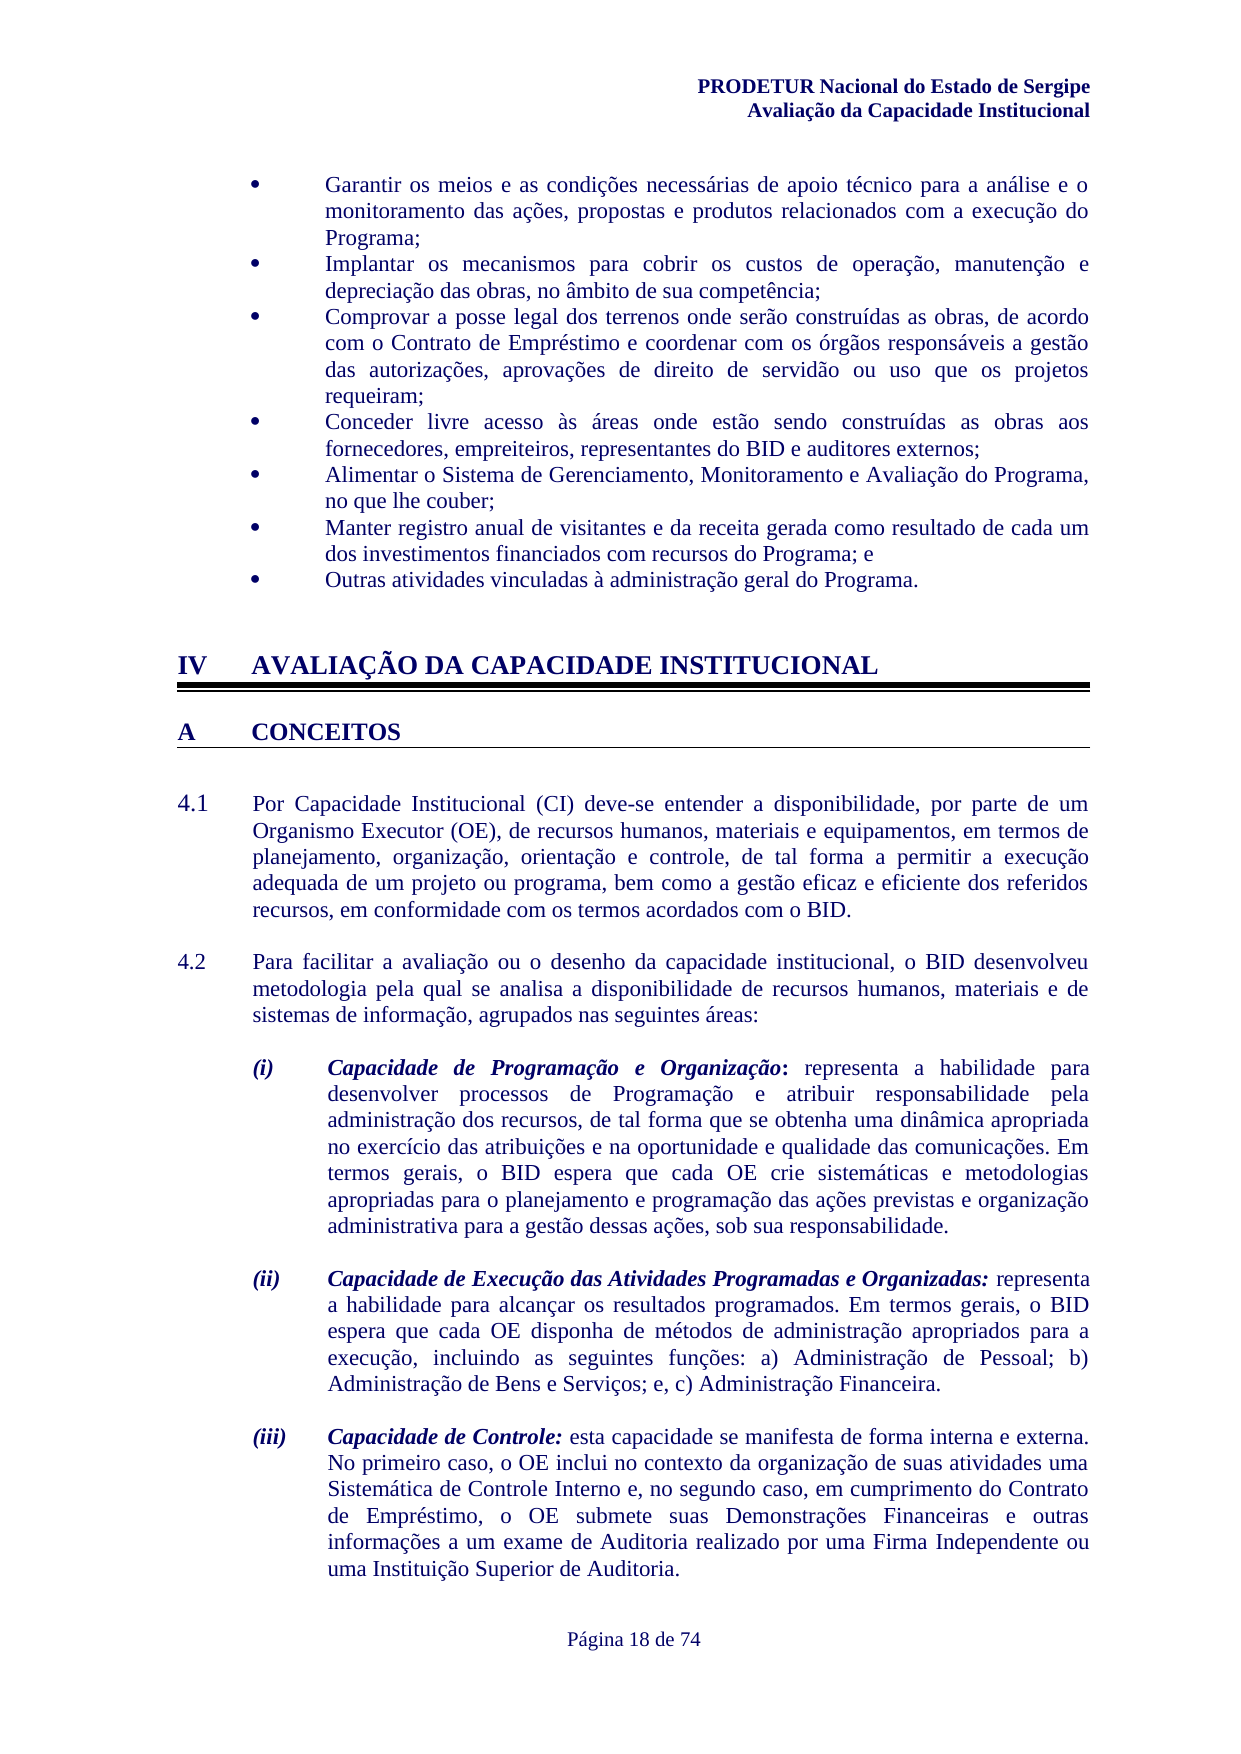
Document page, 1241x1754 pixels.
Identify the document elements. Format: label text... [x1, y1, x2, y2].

list Alimentar o Sistema de Gerenciamento, Monitoramento e Avaliação do Programa, no que lhe couber; [251, 461, 1090, 514]
subtitle A CONCEITOS [177, 717, 1090, 747]
list Garantir os meios e as condições necessárias de apoio técnico para a análise e o monitoramento das ações, propostas e produtos relacionados com a execução do Programa; [251, 171, 1090, 250]
list Manter registro anual de visitantes e da receita gerada como resultado de cada um dos investimentos financiados com recursos do Programa; e [251, 514, 1090, 567]
text 4.2 Para facilitar a avaliação ou o desenho da capacidade institucional, o BID desenvolveu metodologia pela qual se analisa a disponibilidade de recursos humanos, materiais e de sistemas de informação, agrupados nas seguintes áreas: [177, 948, 1090, 1027]
list Implantar os mecanismos para cobrir os custos de operação, manutenção e depreciação das obras, no âmbito de sua competência; [251, 250, 1090, 303]
text 4.1 Por Capacidade Institucional (CI) deve-se entender a disponibilidade, por parte de um Organismo Executor (OE), de recursos humanos, materiais e equipamentos, em termos de planejamento, organização, orientação e controle, de tal forma a permitir a execução adequada de um projeto ou programa, bem como a gestão eficaz e eficiente dos referidos recursos, em conformidade com os termos acordados com o BID. [177, 788, 1090, 922]
list Capacidade de Controle: esta capacidade se manifesta de forma interna e externa. No primeiro caso, o OE inclui no contexto da organização de suas atividades uma Sistemática de Controle Interno e, no segundo caso, em cumprimento do Contrato de Empréstimo, o OE submete suas Demonstrações Financeiras e outras informações a um exame de Auditoria realizado por uma Firma Independente ou uma Instituição Superior de Auditoria. [252, 1423, 1090, 1581]
list Capacidade de Programação e Organização: representa a habilidade para desenvolver processos de Programação e atribuir responsabilidade pela administração dos recursos, de tal forma que se obtenha uma dinâmica apropriada no exercício das atribuições e na oportunidade e qualidade das comunicações. Em termos gerais, o BID espera que cada OE crie sistemáticas e metodologias apropriadas para o planejamento e programação das ações previstas e organização administrativa para a gestão dessas ações, sob sua responsabilidade. [252, 1054, 1090, 1238]
list Outras atividades vinculadas à administração geral do Programa. [251, 567, 1090, 593]
list Conceder livre acesso às áreas onde estão sendo construídas as obras aos fornecedores, empreiteiros, representantes do BID e auditores externos; [251, 408, 1090, 461]
text IV AVALIAÇÃO DA CAPACIDADE INSTITUCIONAL [177, 649, 1090, 682]
list Capacidade de Execução das Atividades Programadas e Organizadas: representa a habilidade para alcançar os resultados programados. Em termos gerais, o BID espera que cada OE disponha de métodos de administração apropriados para a execução, incluindo as seguintes funções: a) Administração de Pessoal; b) Administração de Bens e Serviços; e, c) Administração Financeira. [252, 1265, 1090, 1396]
list Comprovar a posse legal dos terrenos onde serão construídas as obras, de acordo com o Contrato de Empréstimo e coordenar com os órgãos responsáveis a gestão das autorizações, aprovações de direito de servidão ou uso que os projetos requeiram; [251, 303, 1090, 408]
